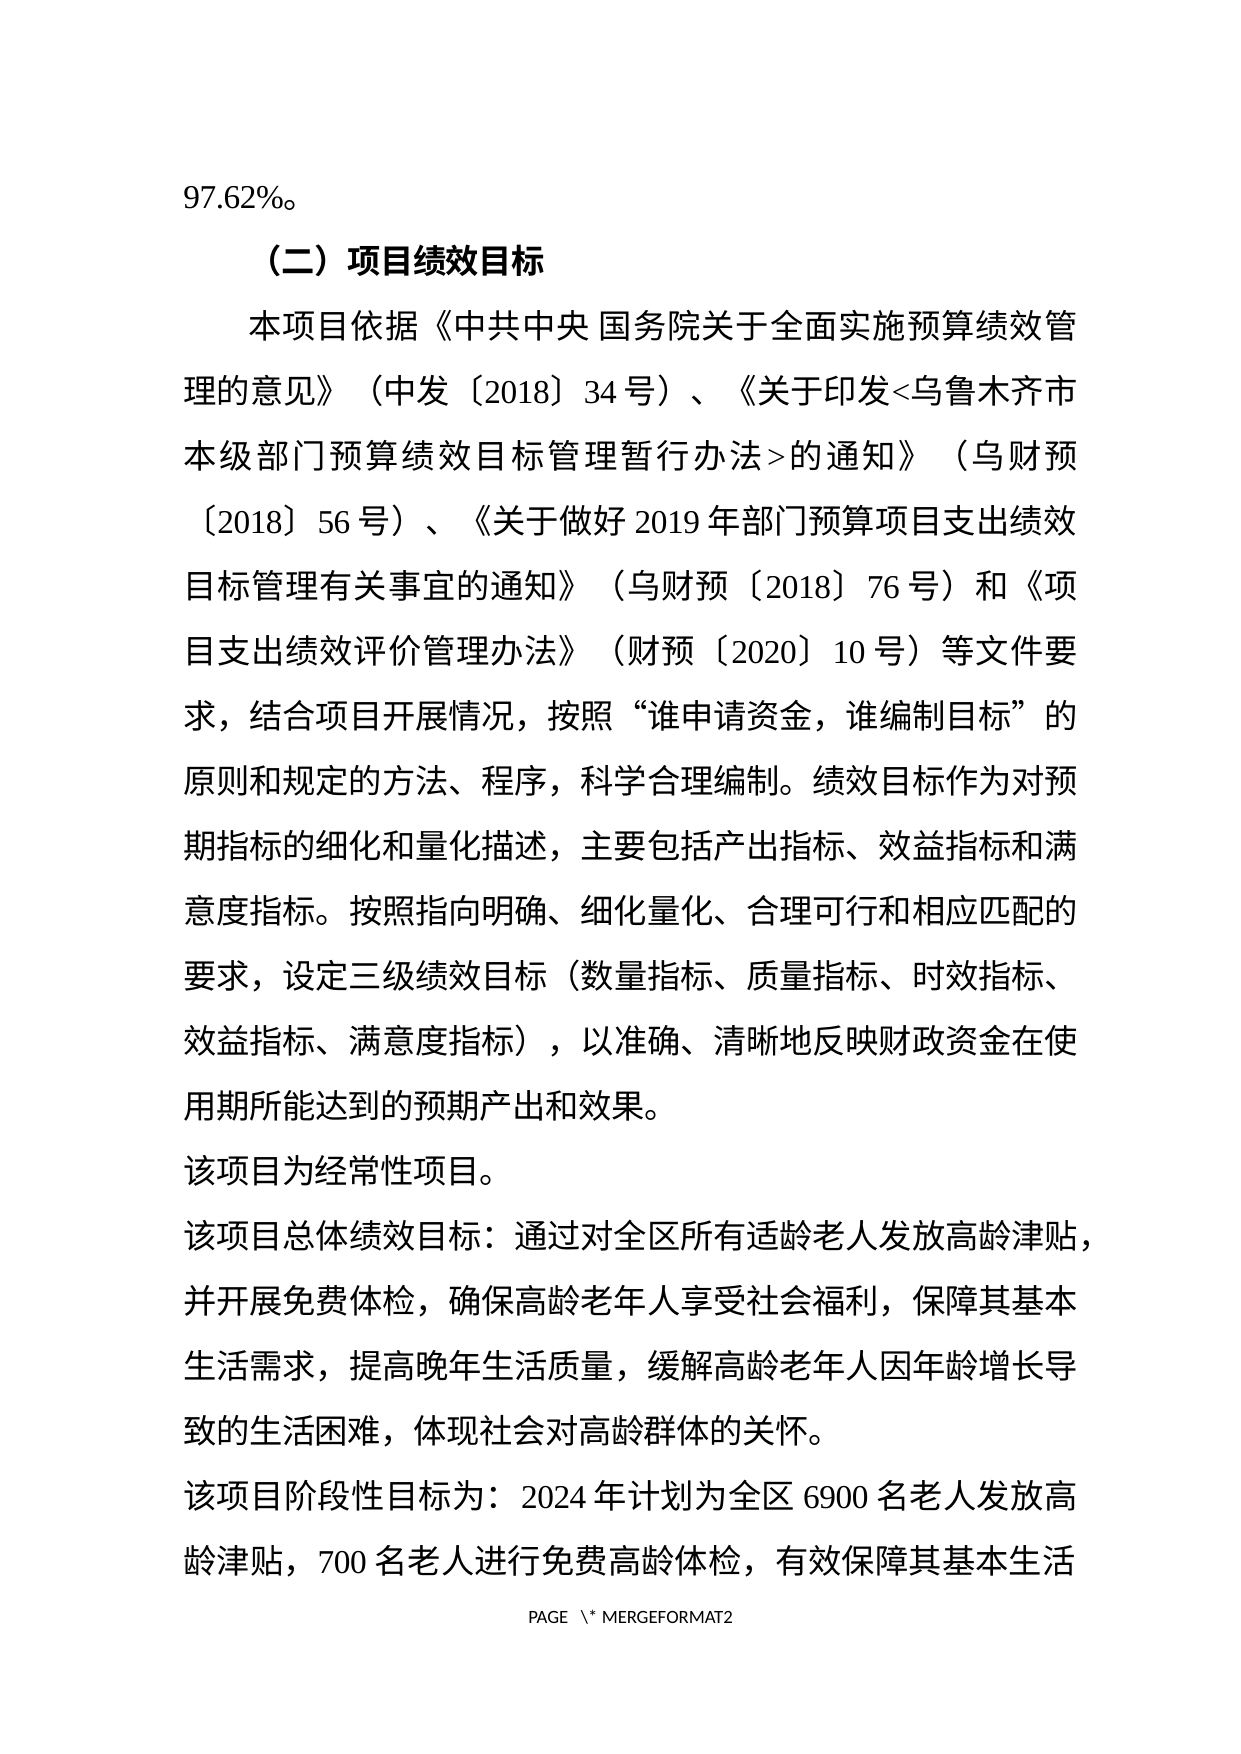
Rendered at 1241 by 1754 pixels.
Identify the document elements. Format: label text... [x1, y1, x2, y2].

text （二）项目绩效目标 [183, 227, 1078, 292]
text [183, 162, 1078, 227]
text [183, 292, 1078, 1592]
